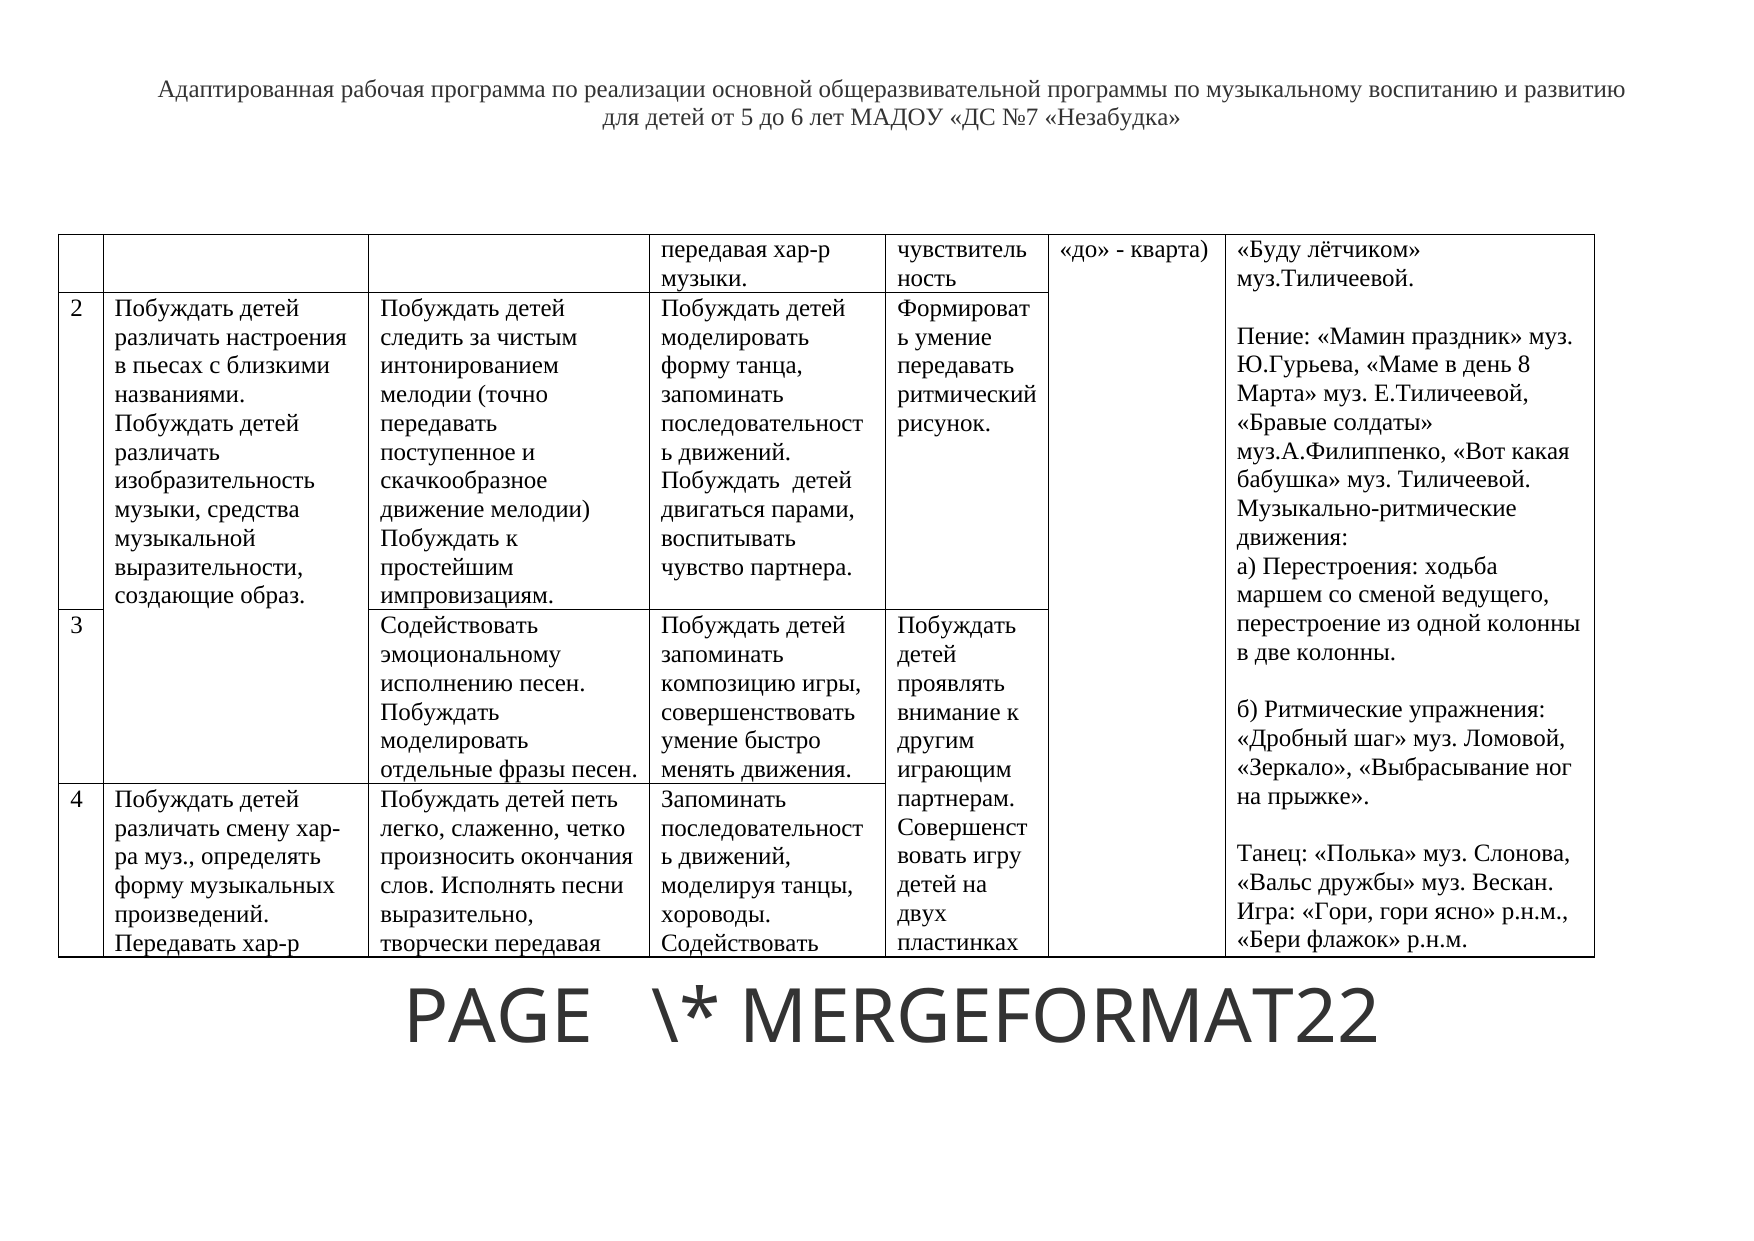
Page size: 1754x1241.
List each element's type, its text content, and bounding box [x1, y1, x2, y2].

table_cell Побуждать детей моделировать форму танца, запоминать последовательность движений. Побуждать детей двигаться парами, воспитывать чувство партнера. [650, 293, 885, 609]
table_cell Побуждать детей проявлять внимание к другим играющим партнерам. Совершенствовать игру детей на двух пластинках металлофона. [886, 610, 1048, 956]
table_cell Формировать умение передавать ритмический рисунок. [886, 293, 1048, 609]
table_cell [369, 784, 649, 956]
table_cell Содействовать эмоциональному исполнению песен. Побуждать моделировать отдельные фразы песен. [369, 610, 649, 783]
table_cell 2 [59, 293, 103, 609]
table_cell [650, 784, 885, 956]
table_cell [104, 784, 368, 956]
table_cell 3 [59, 610, 103, 783]
table_cell 1 [59, 235, 103, 292]
table_cell 4 [59, 784, 103, 956]
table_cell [886, 235, 1048, 292]
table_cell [1049, 235, 1225, 956]
table_cell Побуждать детей следить за чистым интонированием мелодии (точно передавать поступенное и скачкообразное движение мелодии) Побуждать к простейшим импровизациям. [369, 293, 649, 609]
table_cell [1226, 235, 1594, 956]
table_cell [650, 235, 885, 292]
table_cell Побуждать детей различать настроения в пьесах с близкими названиями. Побуждать детей различать изобразительность музыки, средства музыкальной выразительности, создающие образ. [104, 293, 368, 783]
table_cell Побуждать детей запоминать композицию игры, совершенствовать умение быстро менять движения. [650, 610, 885, 783]
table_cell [104, 235, 368, 292]
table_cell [369, 235, 649, 292]
